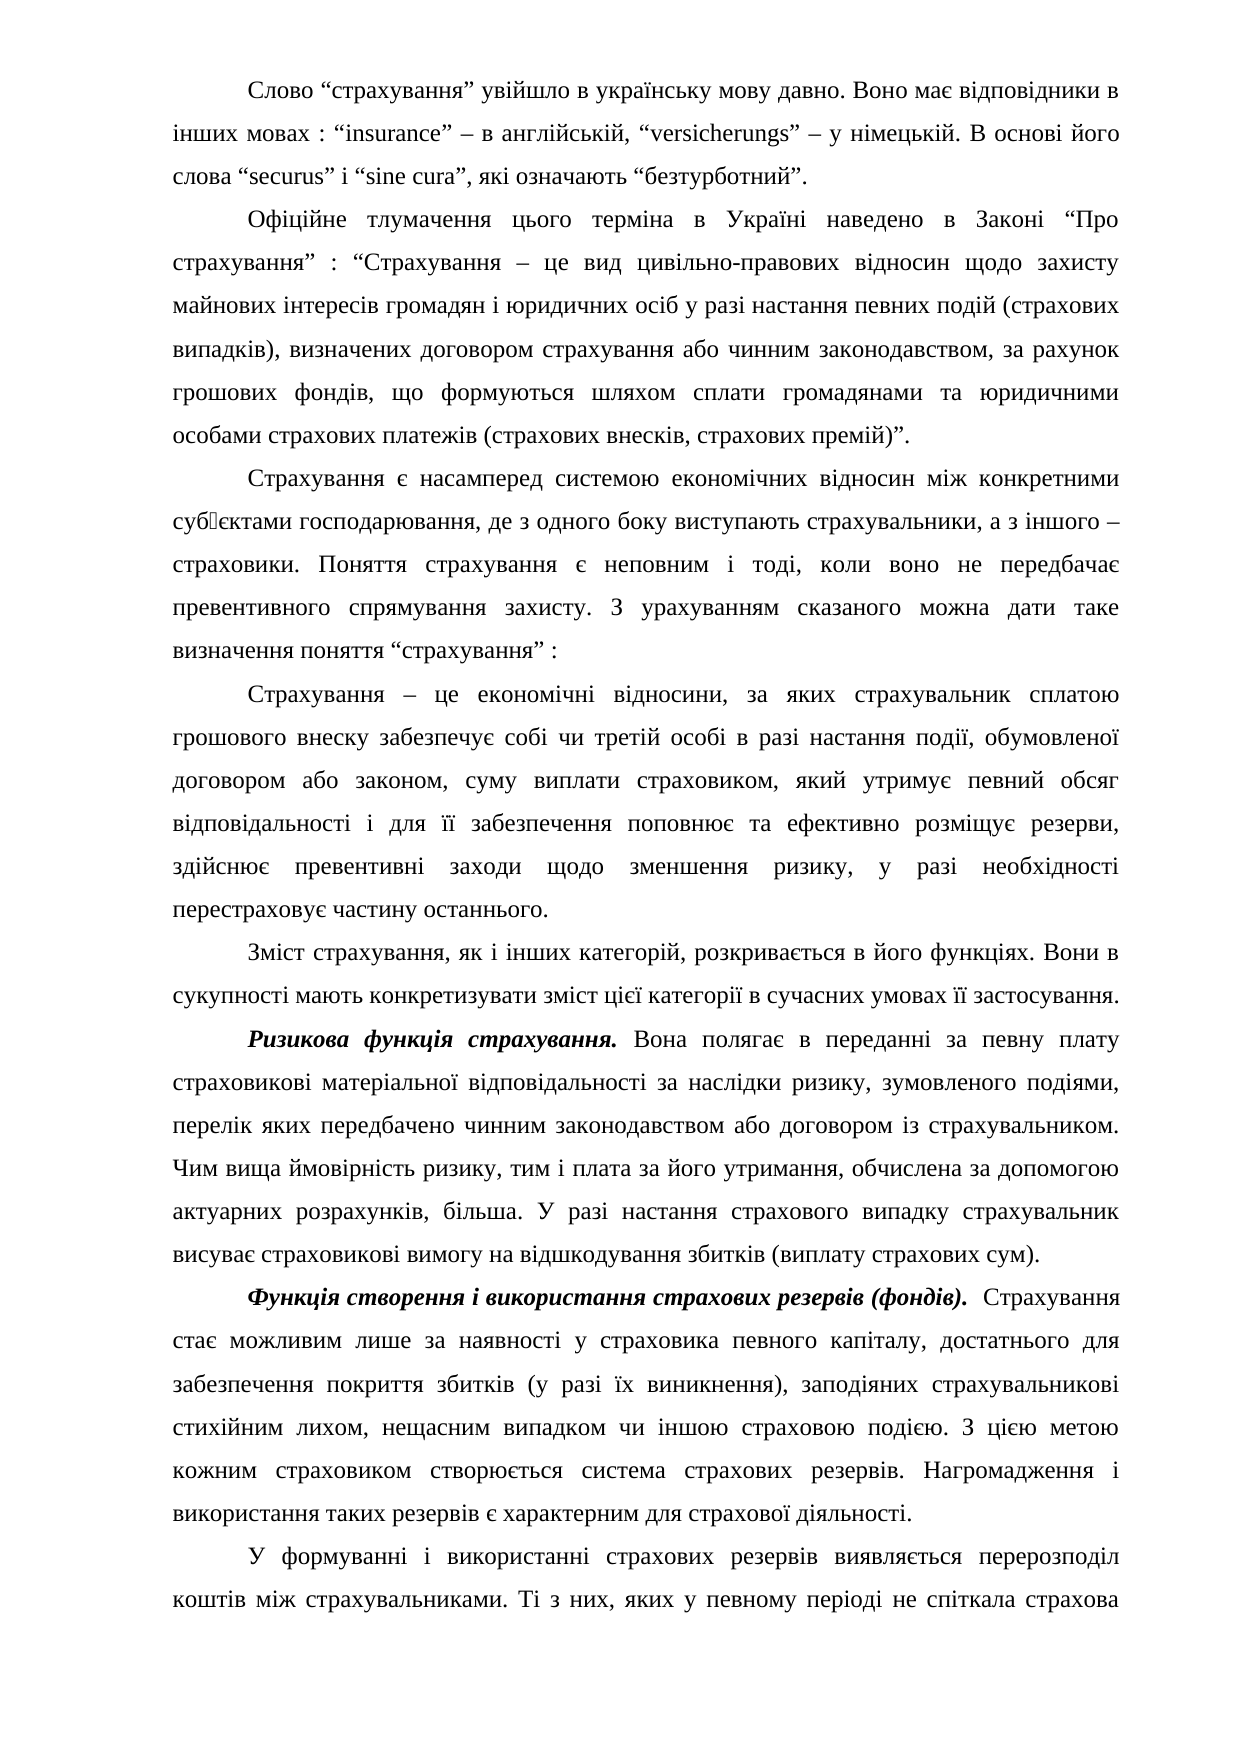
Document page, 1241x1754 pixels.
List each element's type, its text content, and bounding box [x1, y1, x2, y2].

text Функція створення і використання страхових резервів (фондів). Страхування стає можливим лише за наявності у страховика певного капіталу, достатнього для забезпечення покриття збитків (у разі їх виникнення), заподіяних страхувальникові стихійним лихом, нещасним випадком чи іншою страховою подією. З цією метою кожним страховиком створюється система страхових резервів. Нагромадження і використання таких резервів є характерним для страхової діяльності. [172, 1282, 1120, 1527]
text Офіційне тлумачення цього терміна в Україні наведено в Законі “Про страхування” : “Страхування – це вид цивільно-правових відносин щодо захисту майнових інтересів громадян і юридичних осіб у разі настання певних подій (страхових випадків), визначених договором страхування або чинним законодавством, за рахунок грошових фондів, що формуються шляхом сплати громадянами та юридичними особами страхових платежів (страхових внесків, страхових премій)”. [172, 204, 1120, 449]
text Страхування є насамперед системою економічних відносин між конкретними субєктами господарювання, де з одного боку виступають страхувальники, а з іншого – страховики. Поняття страхування є неповним і тоді, коли воно не передбачає превентивного спрямування захисту. З урахуванням сказаного можна дати таке визначення поняття “страхування” : [172, 463, 1120, 664]
text Ризикова функція страхування. Вона полягає в переданні за певну плату страховикові матеріальної відповідальності за наслідки ризику, зумовленого подіями, перелік яких передбачено чинним законодавством або договором із страхувальником. Чим вища ймовірність ризику, тим і плата за його утримання, обчислена за допомогою актуарних розрахунків, більша. У разі настання страхового випадку страхувальник висуває страховикові вимогу на відшкодування збитків (виплату страхових сум). [172, 1024, 1120, 1268]
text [172, 1541, 1120, 1613]
text Слово “страхування” увійшло в українську мову давно. Воно має відповідники в інших мовах : “insurance” – в англійській, “versicherungs” – у німецькій. В основі його слова “securus” і “sine cura”, які означають “безтурботний”. [172, 75, 1120, 190]
text Зміст страхування, як і інших категорій, розкривається в його функціях. Вони в сукупності мають конкретизувати зміст цієї категорії в сучасних умовах її застосування. [172, 937, 1120, 1009]
text Страхування – це економічні відносини, за яких страхувальник сплатою грошового внеску забезпечує собі чи третій особі в разі настання події, обумовленої договором або законом, суму виплати страховиком, який утримує певний обсяг відповідальності і для її забезпечення поповнює та ефективно розміщує резерви, здійснює превентивні заходи щодо зменшення ризику, у разі необхідності перестраховує частину останнього. [172, 679, 1120, 923]
